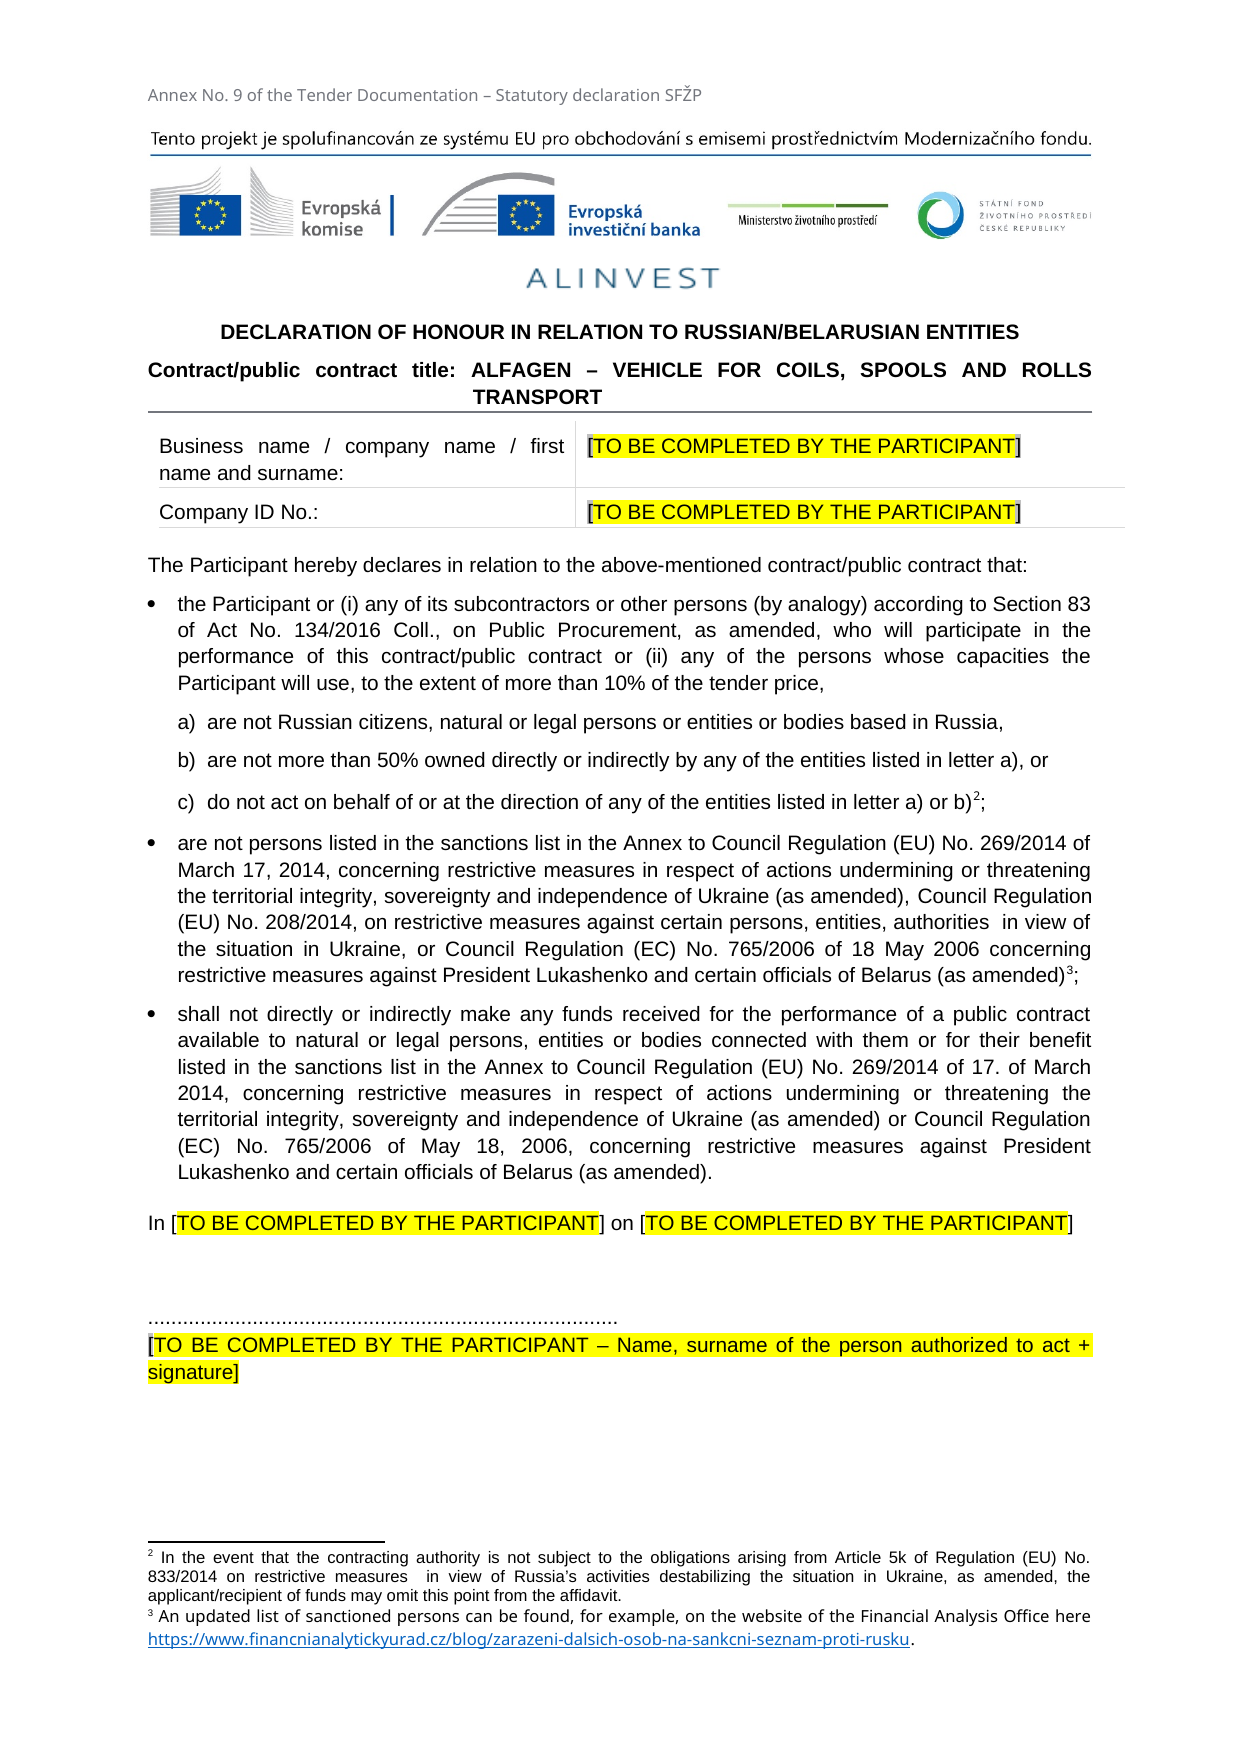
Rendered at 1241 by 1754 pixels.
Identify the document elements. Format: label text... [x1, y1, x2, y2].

table_cell [TO BE COMPLETED BY THE PARTICIPANT] [576, 488, 1125, 527]
table_cell Company ID No.: [159, 488, 575, 527]
picture [147, 128, 1093, 240]
list the Participant or (i) any of its subcontractors or other persons (by analogy) according to Section 83 of Act No. 134/2016 Coll., on Public Procurement, as amended, who will participate in the performance of this contract/public contract or (ii) any of the persons whose capacities the Participant will use, to the extent of more than 10% of the tender price, [148, 591, 1092, 694]
subtitle The Participant hereby declares in relation to the above-mentioned contract/public contract that: [148, 553, 1092, 577]
text DECLARATION OF HONOUR IN RELATION TO RUSSIAN/BELARUSIAN ENTITIES [148, 319, 1092, 343]
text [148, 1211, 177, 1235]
table_header [TO BE COMPLETED BY THE PARTICIPANT] [576, 421, 1125, 487]
text Contract/public contract title: ALFAGEN – VEHICLE FOR COILS, SPOOLS AND ROLLS TRANSPORT [148, 358, 1092, 411]
list do not act on behalf of or at the direction of any of the entities listed in letter a) or b); [177, 787, 1092, 816]
list are not more than 50% owned directly or indirectly by any of the entities listed in letter a), or [177, 748, 1092, 772]
text [TO BE COMPLETED BY THE PARTICIPANT – Name, surname of the person authorized to act + signature] [148, 1339, 1092, 1384]
table_header Business name / company name / first name and surname: [159, 421, 575, 487]
list are not persons listed in the sanctions list in the Annex to Council Regulation (EU) No. 269/2014 of March 17, 2014, concerning restrictive measures in respect of actions undermining or threatening the territorial integrity, sovereignty and independence of Ukraine (as amended), Council Regulation (EU) No. 208/2014, on restrictive measures against certain persons, entities, authorities in view of the situation in Ukraine, or Council Regulation (EC) No. 765/2006 of 18 May 2006 concerning restrictive measures against President Lukashenko and certain officials of Belarus (as amended); [148, 831, 1092, 987]
list are not Russian citizens, natural or legal persons or entities or bodies based in Russia, [177, 709, 1092, 733]
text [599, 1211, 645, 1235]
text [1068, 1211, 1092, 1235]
list shall not directly or indirectly make any funds received for the performance of a public contract available to natural or legal persons, entities or bodies connected with them or for their benefit listed in the sanctions list in the Annex to Council Regulation (EU) No. 269/2014 of 17. of March 2014, concerning restrictive measures in respect of actions undermining or threatening the territorial integrity, sovereignty and independence of Ukraine (as amended) or Council Regulation (EC) No. 765/2006 of May 18, 2006, concerning restrictive measures against President Lukashenko and certain officials of Belarus (as amended). [148, 1002, 1092, 1184]
